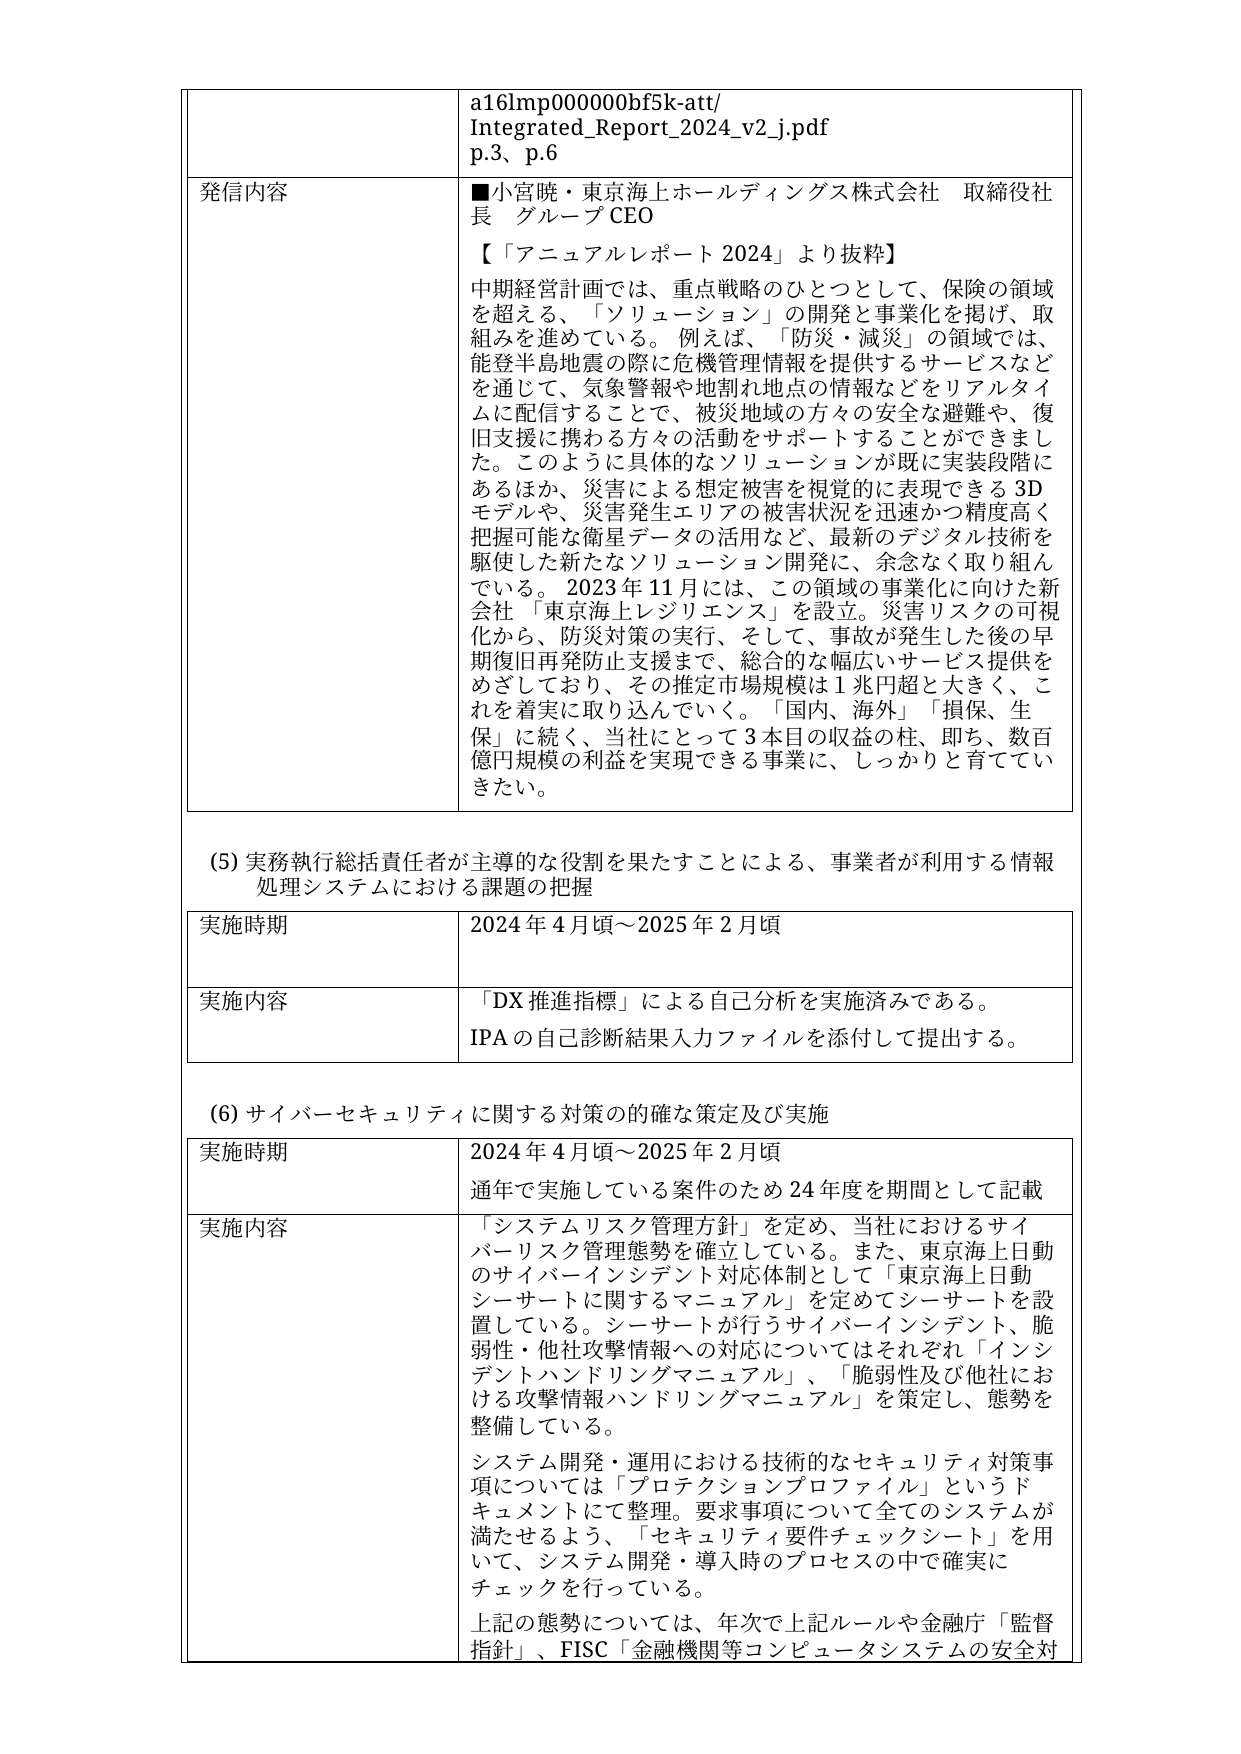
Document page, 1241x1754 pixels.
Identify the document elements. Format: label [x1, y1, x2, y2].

table_cell [182, 90, 1081, 1662]
